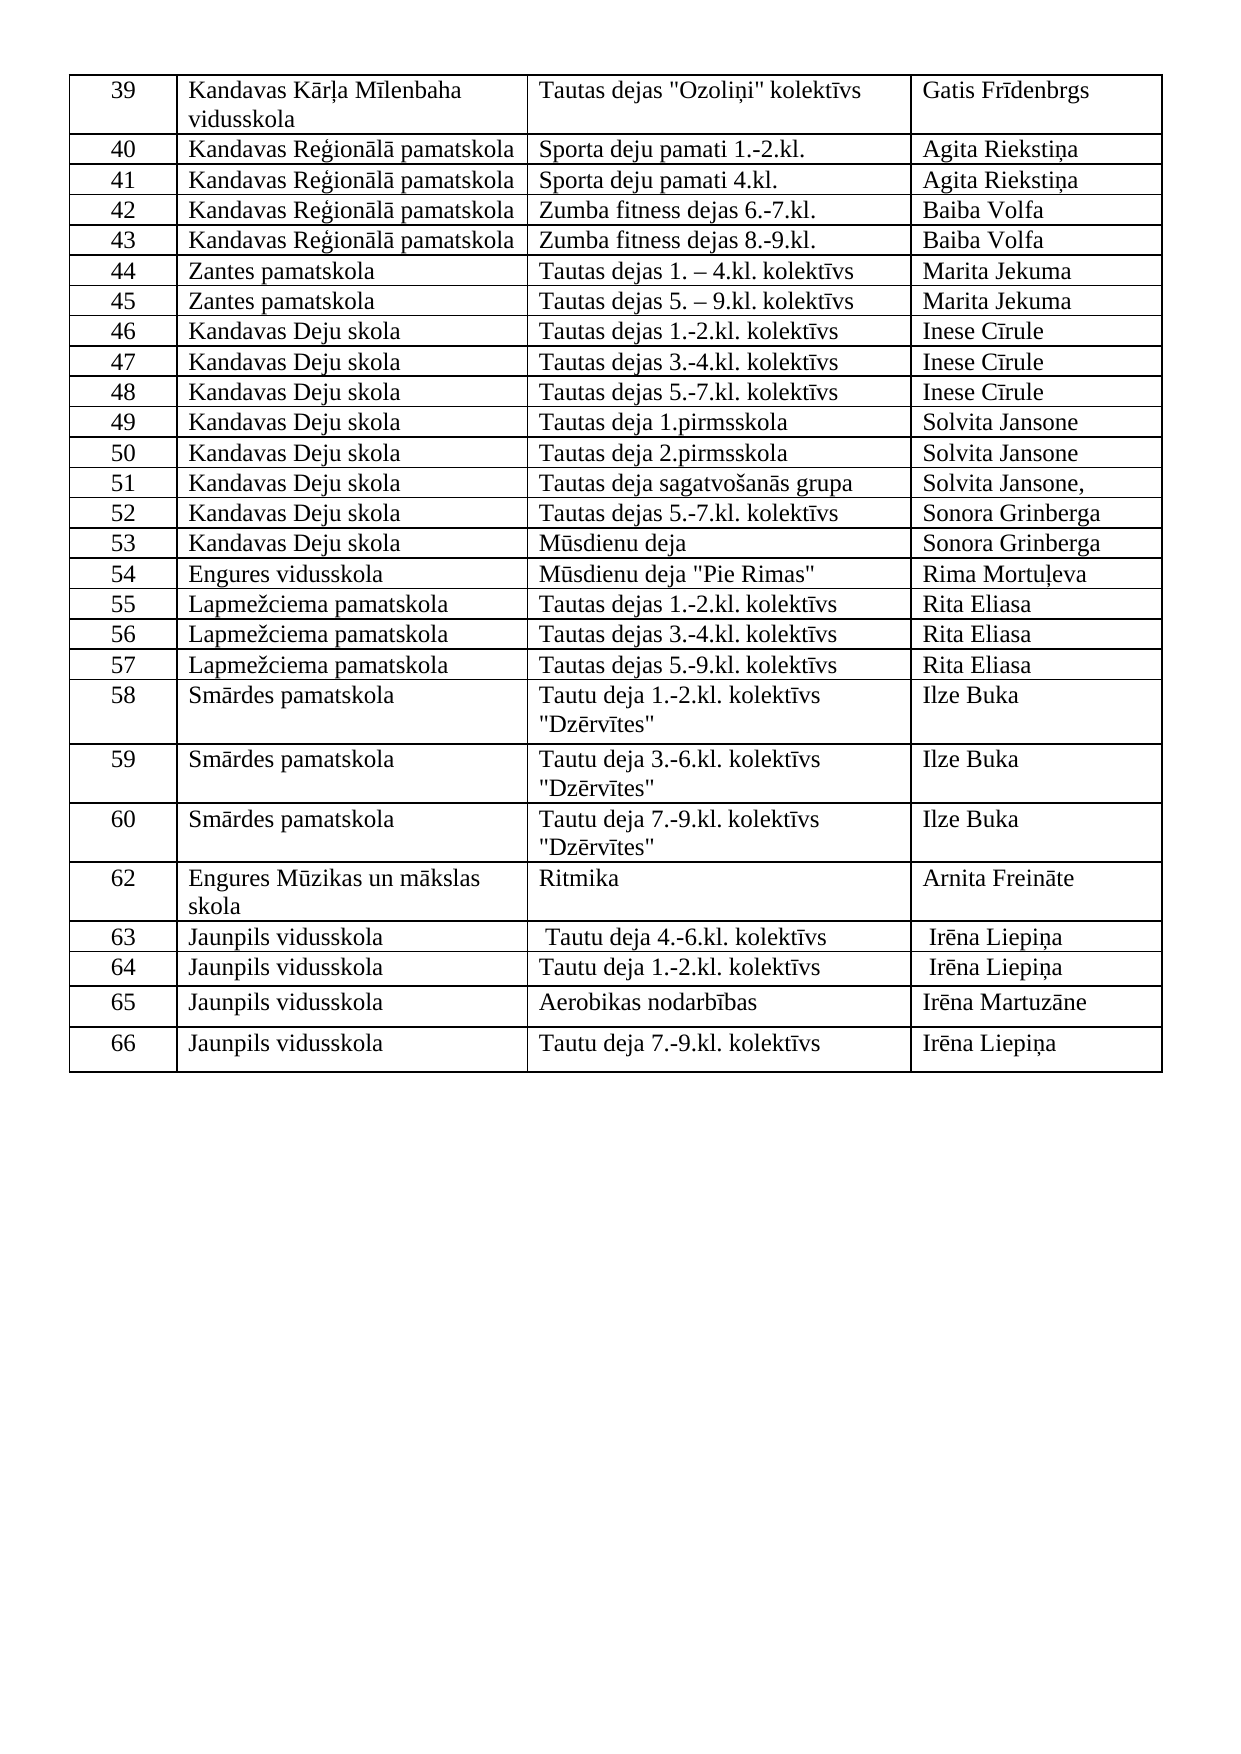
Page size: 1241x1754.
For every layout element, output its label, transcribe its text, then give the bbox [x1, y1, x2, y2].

table_cell 51 [70, 468, 176, 497]
table_cell Kandavas Reģionālā pamatskola [178, 165, 527, 193]
table_cell Tautas dejas 5.-7.kl. kolektīvs [528, 377, 910, 406]
table_cell Jaunpils vidusskola [178, 1028, 527, 1071]
table_cell Smārdes pamatskola [178, 804, 527, 861]
table_cell 58 [70, 680, 176, 743]
table_cell Smārdes pamatskola [178, 745, 527, 802]
table_cell 43 [70, 226, 176, 254]
table_cell 57 [70, 650, 176, 678]
table_cell 46 [70, 316, 176, 345]
table_cell 44 [70, 256, 176, 284]
table_cell 62 [70, 863, 176, 920]
table_cell 66 [70, 1028, 176, 1071]
table_cell Kandavas Reģionālā pamatskola [178, 135, 527, 163]
table_cell Inese Cīrule [912, 347, 1161, 375]
table_cell Engures Mūzikas un mākslas skola [178, 863, 527, 920]
table_cell Rita Eliasa [912, 620, 1161, 648]
table_cell Ritmika [528, 863, 910, 920]
table_cell 42 [70, 195, 176, 224]
table_cell Kandavas Deju skola [178, 498, 527, 527]
table_cell 56 [70, 620, 176, 648]
table_cell Zumba fitness dejas 8.-9.kl. [528, 226, 910, 254]
table_cell Aerobikas nodarbības [528, 987, 910, 1026]
table_cell Kandavas Deju skola [178, 347, 527, 375]
table_cell Tautas deja 2.pirmsskola [528, 438, 910, 466]
table_cell Rima Mortuļeva [912, 559, 1161, 588]
table_cell 41 [70, 165, 176, 193]
table_cell Kandavas Deju skola [178, 316, 527, 345]
table_cell 65 [70, 987, 176, 1026]
table_cell Tautas dejas 1.-2.kl. kolektīvs [528, 589, 910, 618]
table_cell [178, 76, 527, 133]
table_cell Baiba Volfa [912, 195, 1161, 224]
table_cell Baiba Volfa [912, 226, 1161, 254]
table_cell Inese Cīrule [912, 316, 1161, 345]
table_cell 39 [70, 76, 176, 133]
table_cell Tautas dejas "Ozoliņi" kolektīvs [528, 76, 910, 133]
table_cell 59 [70, 745, 176, 802]
table_cell Kandavas Deju skola [178, 468, 527, 497]
table_cell Zantes pamatskola [178, 286, 527, 315]
table_cell Tautas dejas 1.-2.kl. kolektīvs [528, 316, 910, 345]
table_cell Ilze Buka [912, 745, 1161, 802]
table_cell Kandavas Deju skola [178, 407, 527, 436]
table_cell Solvita Jansone [912, 407, 1161, 436]
table_cell 40 [70, 135, 176, 163]
table_cell Ilze Buka [912, 680, 1161, 743]
table_cell 64 [70, 952, 176, 985]
table_cell Rita Eliasa [912, 650, 1161, 678]
table_cell Marita Jekuma [912, 286, 1161, 315]
table_cell Lapmežciema pamatskola [178, 650, 527, 678]
table_cell Tautu deja 4.-6.kl. kolektīvs [528, 922, 910, 951]
table_cell Zumba fitness dejas 6.-7.kl. [528, 195, 910, 224]
table_cell 60 [70, 804, 176, 861]
table_cell Kandavas Reģionālā pamatskola [178, 195, 527, 224]
table_cell Tautas deja sagatvošanās grupa [528, 468, 910, 497]
table_cell Jaunpils vidusskola [178, 952, 527, 985]
table_cell 45 [70, 286, 176, 315]
table_cell Marita Jekuma [912, 256, 1161, 284]
table_cell Agita Riekstiņa [912, 135, 1161, 163]
table_cell 50 [70, 438, 176, 466]
table_cell Kandavas Deju skola [178, 438, 527, 466]
table_cell Kandavas Deju skola [178, 377, 527, 406]
table_cell Tautu deja 1.-2.kl. kolektīvs "Dzērvītes" [528, 680, 910, 743]
table_cell Solvita Jansone, [912, 468, 1161, 497]
table_cell Zantes pamatskola [178, 256, 527, 284]
table_cell Sonora Grinberga [912, 529, 1161, 557]
table_cell Gatis Frīdenbrgs [912, 76, 1161, 133]
table_cell Engures vidusskola [178, 559, 527, 588]
table_cell Tautas dejas 1. – 4.kl. kolektīvs [528, 256, 910, 284]
table_cell Mūsdienu deja "Pie Rimas" [528, 559, 910, 588]
table_cell Solvita Jansone [912, 438, 1161, 466]
table_cell Irēna Liepiņa [912, 922, 1161, 951]
table_cell Smārdes pamatskola [178, 680, 527, 743]
table_cell Sonora Grinberga [912, 498, 1161, 527]
table_cell Lapmežciema pamatskola [178, 620, 527, 648]
table_cell Tautu deja 7.-9.kl. kolektīvs "Dzērvītes" [528, 804, 910, 861]
table_cell Kandavas Reģionālā pamatskola [178, 226, 527, 254]
table_cell Tautas dejas 5.-9.kl. kolektīvs [528, 650, 910, 678]
table_cell Inese Cīrule [912, 377, 1161, 406]
table_cell Jaunpils vidusskola [178, 922, 527, 951]
table_cell 47 [70, 347, 176, 375]
table_cell 48 [70, 377, 176, 406]
table_cell Irēna Liepiņa [912, 952, 1161, 985]
table_cell Ilze Buka [912, 804, 1161, 861]
table_cell Mūsdienu deja [528, 529, 910, 557]
table_cell 63 [70, 922, 176, 951]
table_cell Tautu deja 1.-2.kl. kolektīvs [528, 952, 910, 985]
table_cell Tautas dejas 3.-4.kl. kolektīvs [528, 620, 910, 648]
table_cell 52 [70, 498, 176, 527]
table_cell Lapmežciema pamatskola [178, 589, 527, 618]
table_cell Jaunpils vidusskola [178, 987, 527, 1026]
table_cell Kandavas Deju skola [178, 529, 527, 557]
table_cell Agita Riekstiņa [912, 165, 1161, 193]
table_cell 53 [70, 529, 176, 557]
table_cell 55 [70, 589, 176, 618]
table_cell Tautas dejas 3.-4.kl. kolektīvs [528, 347, 910, 375]
table_cell Tautas deja 1.pirmsskola [528, 407, 910, 436]
table_cell Irēna Martuzāne [912, 987, 1161, 1026]
table_cell 54 [70, 559, 176, 588]
table_cell Tautas dejas 5. – 9.kl. kolektīvs [528, 286, 910, 315]
table_cell Rita Eliasa [912, 589, 1161, 618]
table_cell Tautu deja 3.-6.kl. kolektīvs "Dzērvītes" [528, 745, 910, 802]
table_cell Tautu deja 7.-9.kl. kolektīvs [528, 1028, 910, 1071]
table_cell Arnita Freināte [912, 863, 1161, 920]
table_cell Irēna Liepiņa [912, 1028, 1161, 1071]
table_cell Sporta deju pamati 4.kl. [528, 165, 910, 193]
table_cell Tautas dejas 5.-7.kl. kolektīvs [528, 498, 910, 527]
table_cell Sporta deju pamati 1.-2.kl. [528, 135, 910, 163]
table_cell 49 [70, 407, 176, 436]
